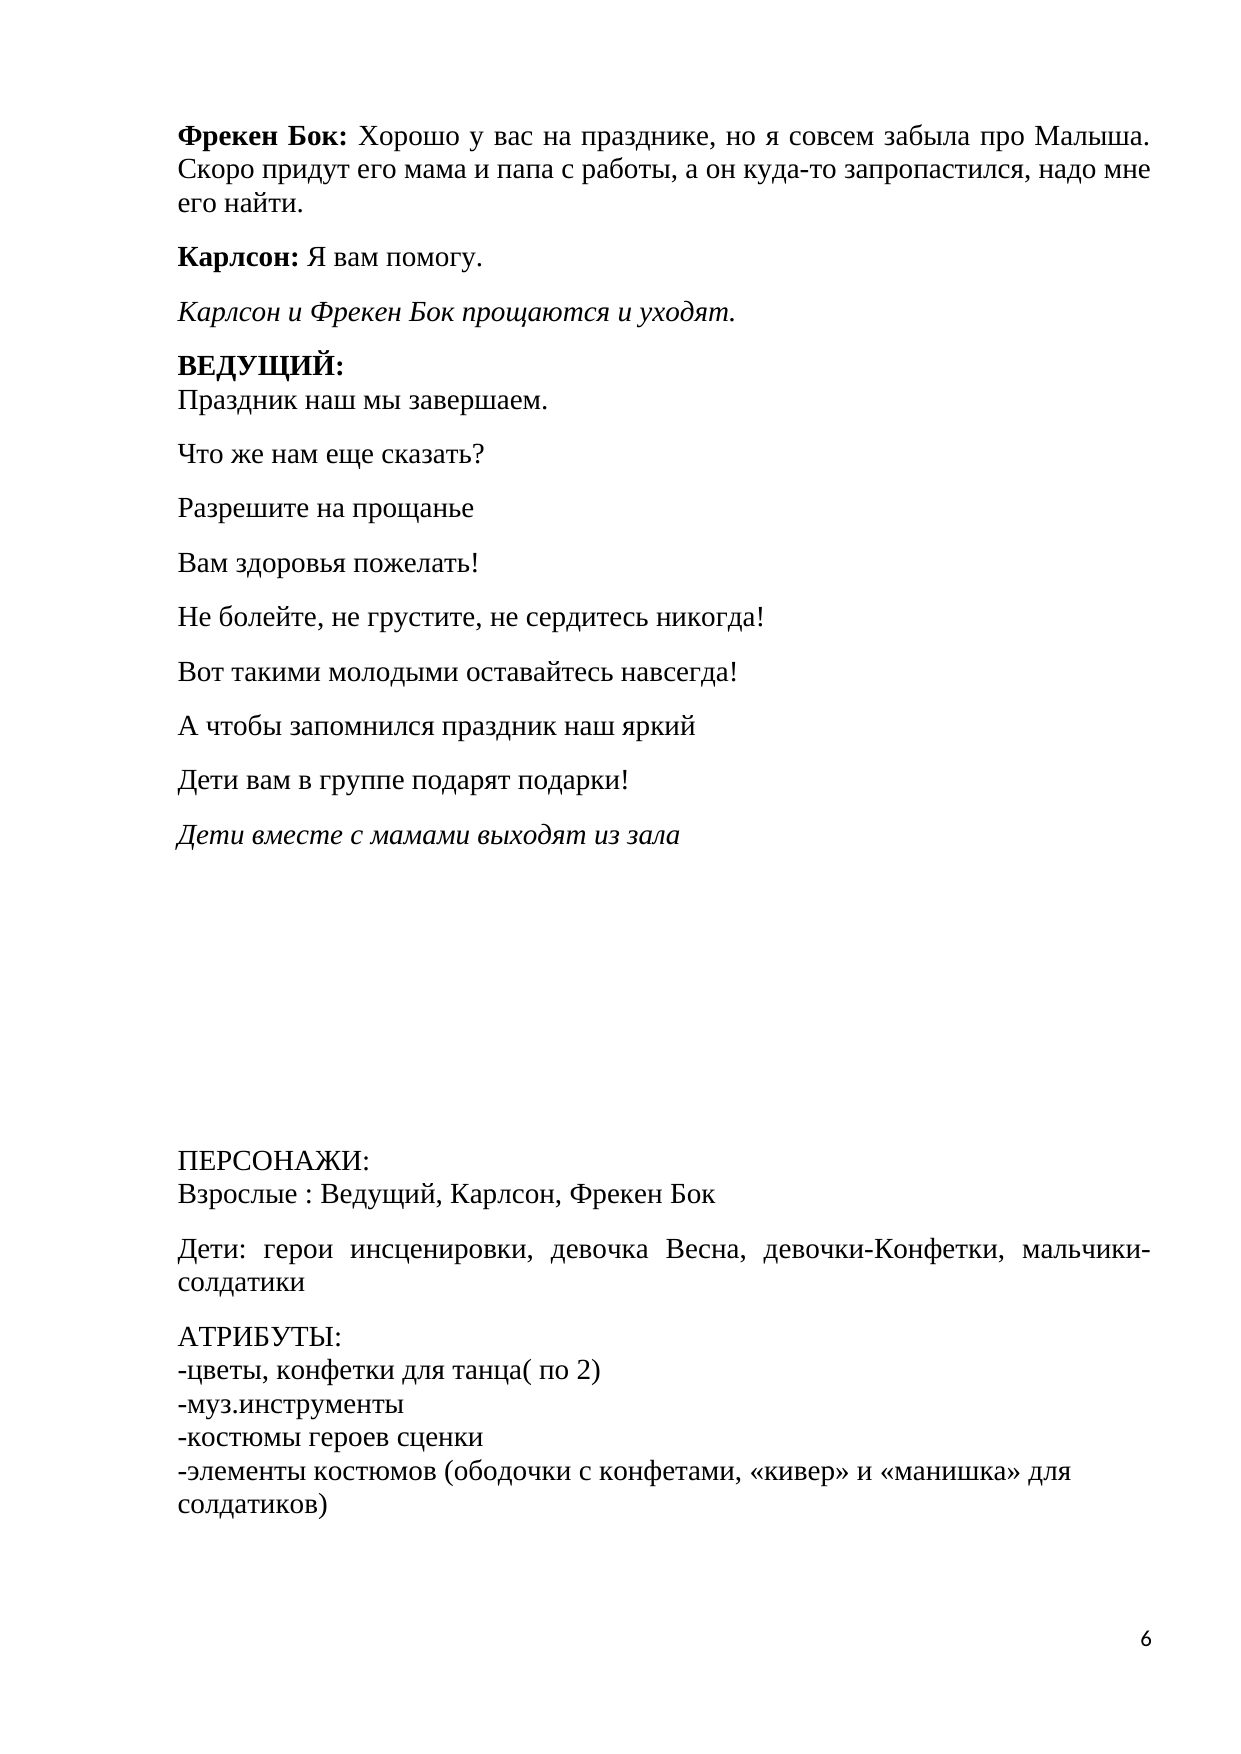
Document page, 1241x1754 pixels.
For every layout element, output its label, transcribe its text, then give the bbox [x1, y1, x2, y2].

text Дети вам в группе подарят подарки! [177, 762, 1152, 796]
text Карлсон и Фрекен Бок прощаются и уходят. [177, 294, 1152, 327]
text Не болейте, не грустите, не сердитесь никогда! [177, 599, 1152, 633]
text ПЕРСОНАЖИ: Взрослые : Ведущий, Карлсон, Фрекен Бок [177, 1143, 1152, 1210]
text Дети вместе с мамами выходят из зала [177, 817, 1152, 850]
text Вот такими молодыми оставайтесь навсегда! [177, 654, 1152, 687]
text Дети: герои инсценировки, девочка Весна, девочки-Конфетки, мальчики-солдатики [177, 1231, 1152, 1298]
text Фрекен Бок: Хорошо у вас на празднике, но я совсем забыла про Малыша. Скоро придут его мама и папа с работы, а он куда-то запропастился, надо мне его найти. [177, 118, 1152, 219]
text Карлсон: Я вам помогу. [177, 239, 1152, 273]
text А чтобы запомнился праздник наш яркий [177, 708, 1152, 742]
text Разрешите на прощанье [177, 491, 1152, 524]
text ВЕДУЩИЙ: Праздник наш мы завершаем. [177, 348, 1152, 415]
text АТРИБУТЫ: -цветы, конфетки для танца( по 2) -муз.инструменты -костюмы героев сценки -элементы костюмов (ободочки с конфетами, «кивер» и «манишка» для солдатиков) [177, 1319, 1152, 1520]
text Что же нам еще сказать? [177, 436, 1152, 470]
text Вам здоровья пожелать! [177, 545, 1152, 578]
